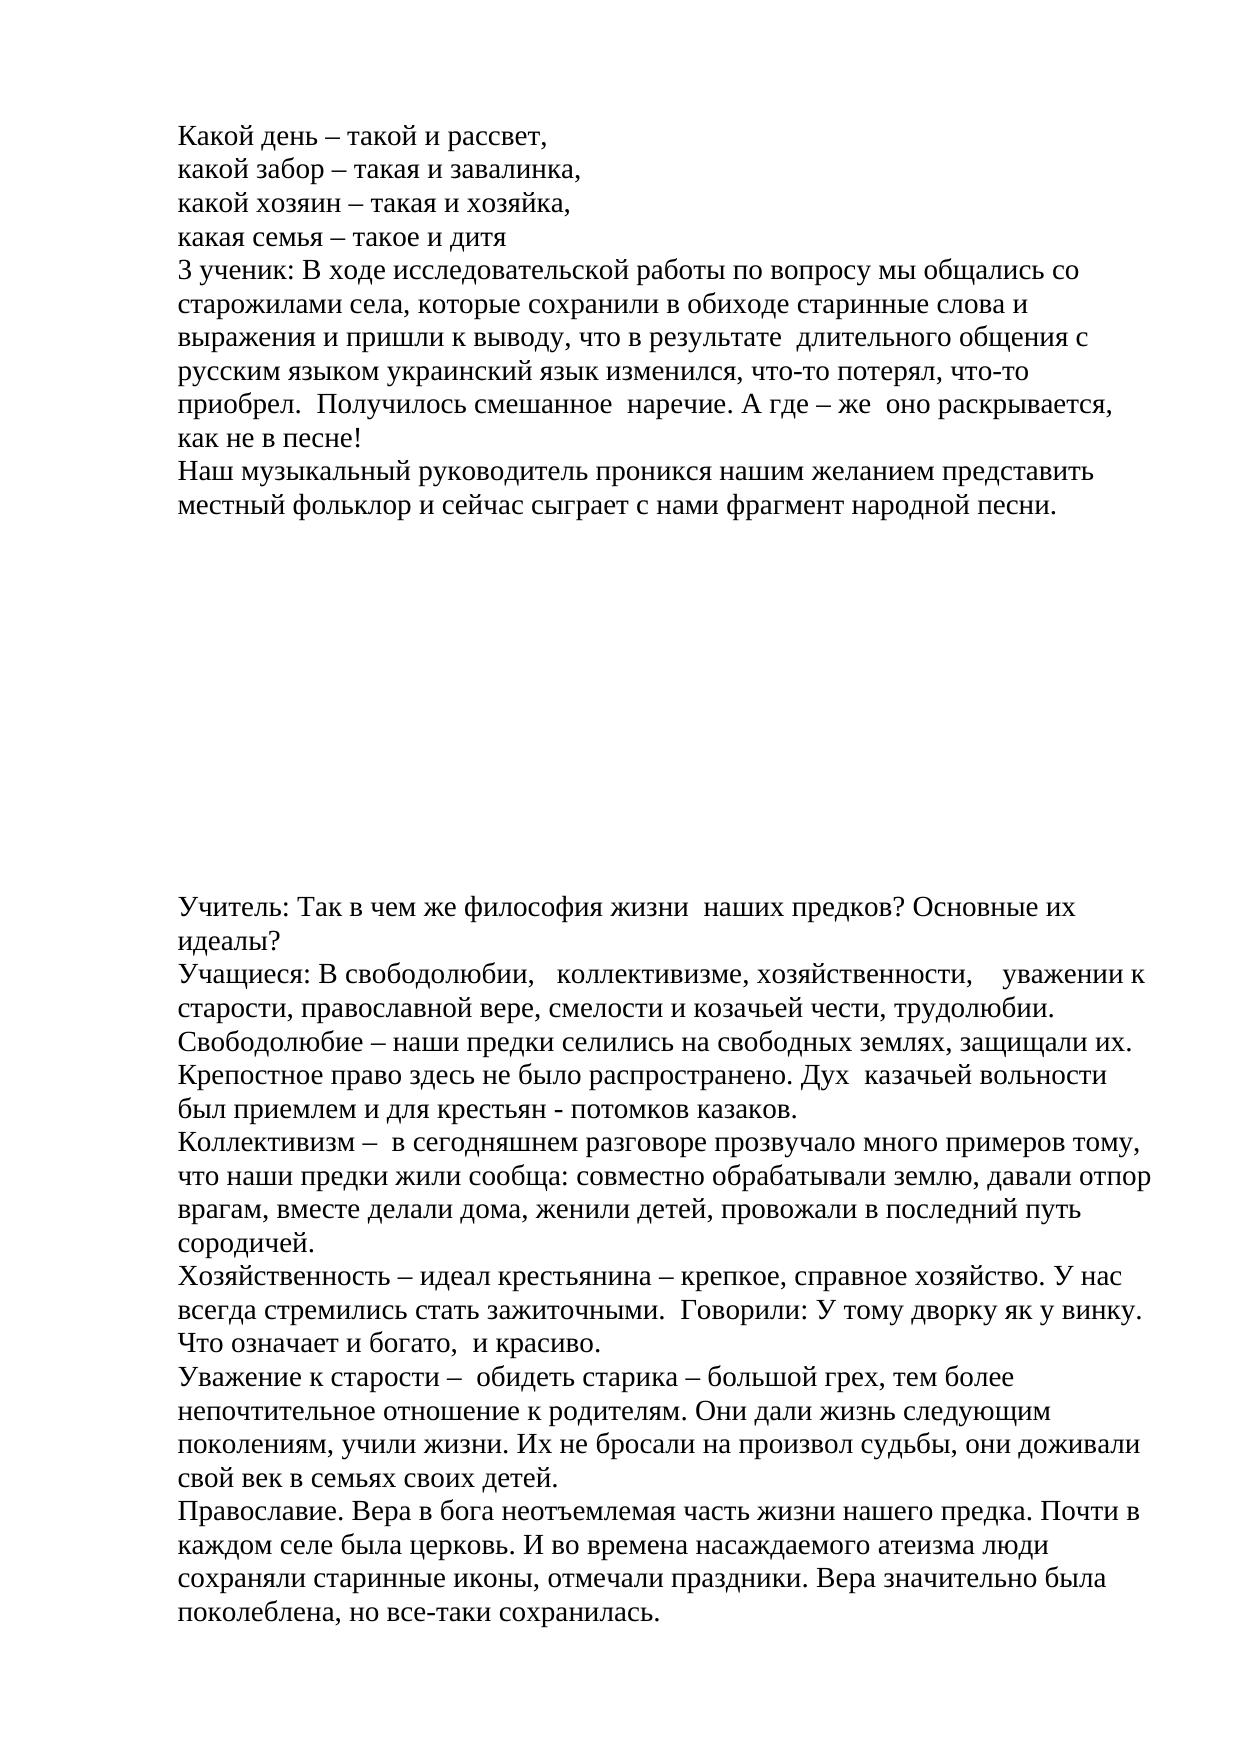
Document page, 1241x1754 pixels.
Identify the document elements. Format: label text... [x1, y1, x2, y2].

text Учитель: Так в чем же философия жизни наших предков? Основные их идеалы? [177, 889, 1152, 957]
text Наш музыкальный руководитель проникся нашим желанием представить местный фольклор и сейчас сыграет с нами фрагмент народной песни. [177, 453, 1152, 521]
text Учащиеся: В свободолюбии, коллективизме, хозяйственности, уважении к старости, православной вере, смелости и козачьей чести, трудолюбии. [177, 957, 1152, 1024]
text Православие. Вера в бога неотъемлемая часть жизни нашего предка. Почти в каждом селе была церковь. И во времена насаждаемого атеизма люди сохраняли старинные иконы, отмечали праздники. Вера значительно была поколеблена, но все-таки сохранилась. [177, 1493, 1152, 1627]
text какая семья – такое и дитя [177, 219, 1152, 252]
text Свободолюбие – наши предки селились на свободных землях, защищали их. Крепостное право здесь не было распространено. Дух казачьей вольности был приемлем и для крестьян - потомков казаков. [177, 1024, 1152, 1124]
text Коллективизм – в сегодняшнем разговоре прозвучало много примеров тому, что наши предки жили сообща: совместно обрабатывали землю, давали отпор врагам, вместе делали дома, женили детей, провожали в последний путь сородичей. [177, 1124, 1152, 1258]
text Уважение к старости – обидеть старика – большой грех, тем более непочтительное отношение к родителям. Они дали жизнь следующим поколениям, учили жизни. Их не бросали на произвол судьбы, они доживали свой век в семьях своих детей. [177, 1359, 1152, 1493]
text какой хозяин – такая и хозяйка, [177, 185, 1152, 219]
text Хозяйственность – идеал крестьянина – крепкое, справное хозяйство. У нас всегда стремились стать зажиточными. Говорили: У тому дворку як у винку. Что означает и богато, и красиво. [177, 1258, 1152, 1359]
text какой забор – такая и завалинка, [177, 152, 1152, 185]
text Какой день – такой и рассвет, [177, 118, 1152, 152]
text 3 ученик: В ходе исследовательской работы по вопросу мы общались со старожилами села, которые сохранили в обиходе старинные слова и выражения и пришли к выводу, что в результате длительного общения с русским языком украинский язык изменился, что-то потерял, что-то приобрел. Получилось смешанное наречие. А где – же оно раскрывается, как не в песне! [177, 252, 1152, 453]
